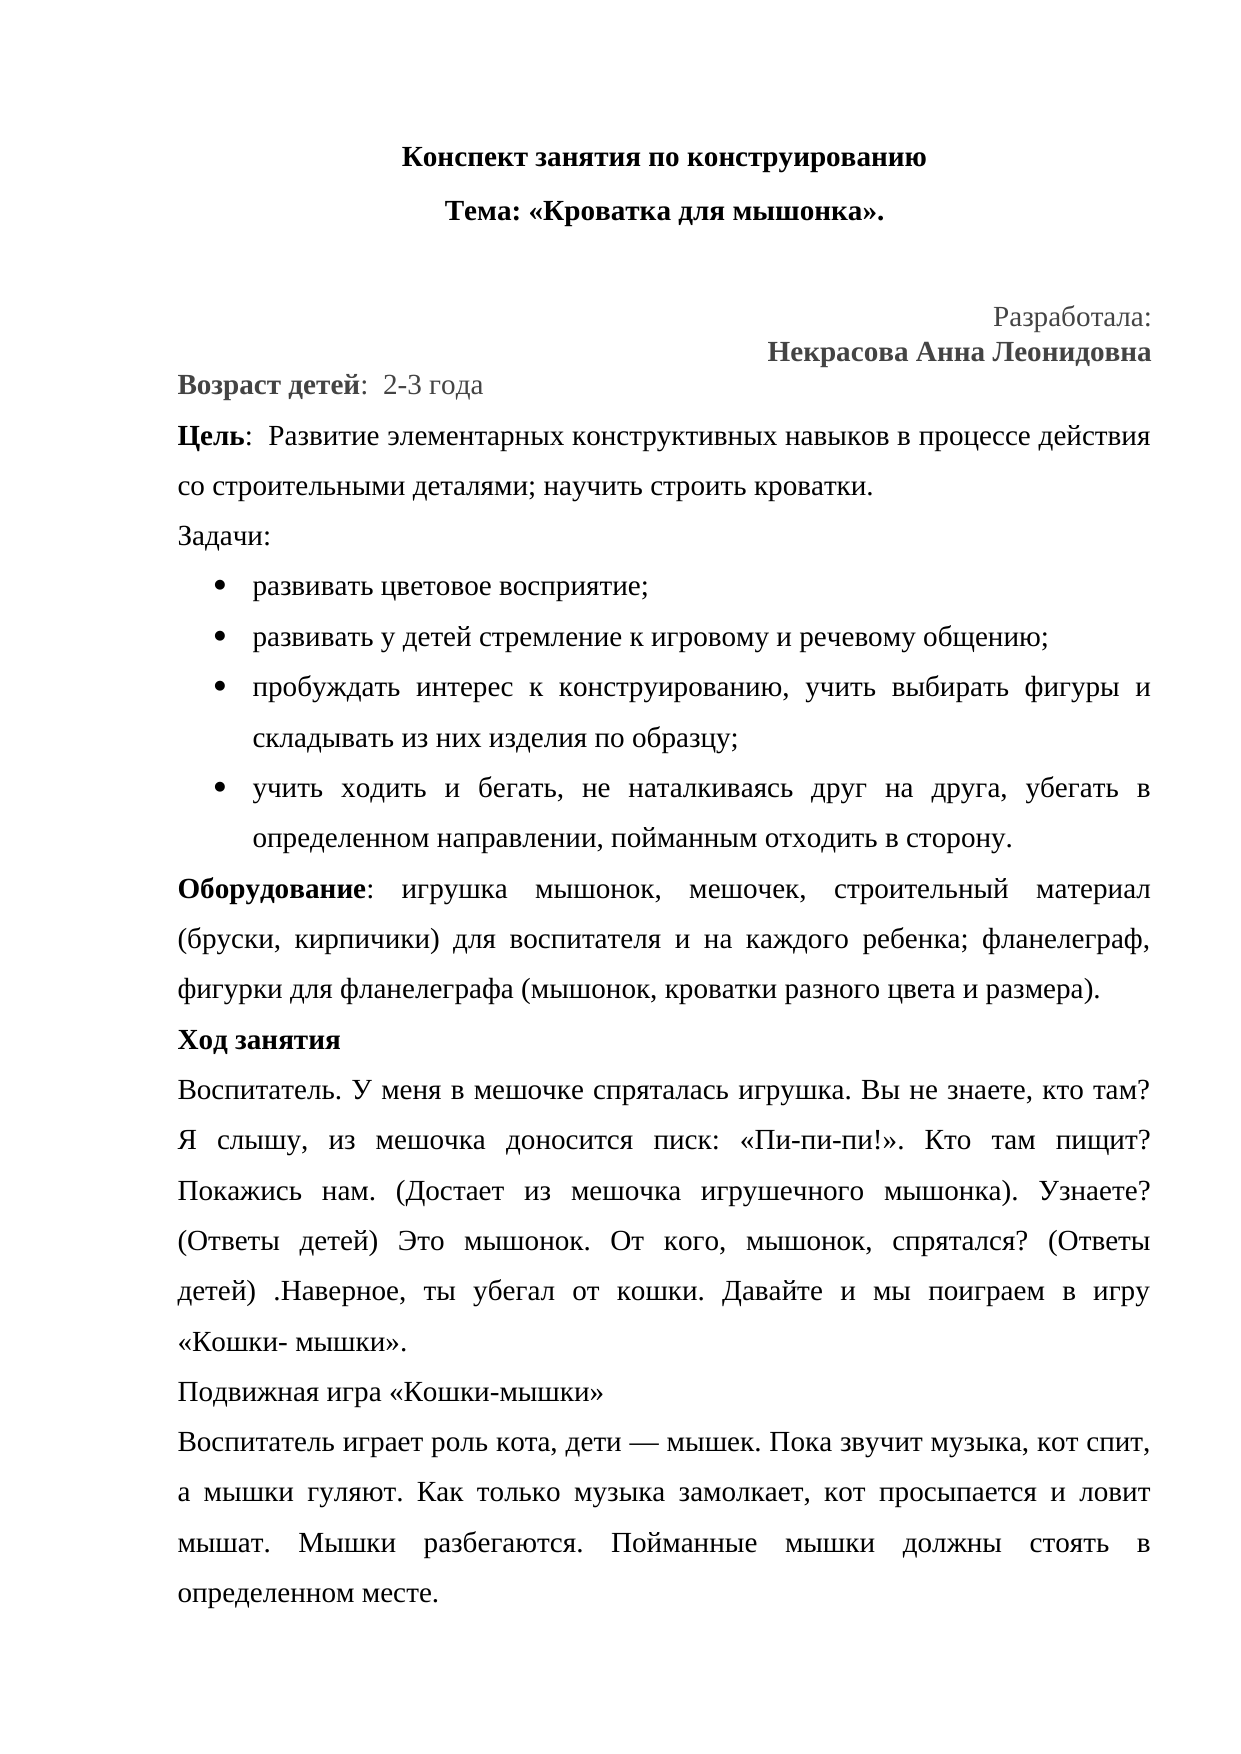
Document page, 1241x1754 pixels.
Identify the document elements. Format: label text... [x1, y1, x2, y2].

text Ход занятия [177, 1022, 1152, 1055]
text Воспитатель играет роль кота, дети — мышек. Пока звучит музыка, кот спит, а мышки гуляют. Как только музыка замолкает, кот просыпается и ловит мышат. Мышки разбегаются. Пойманные мышки должны стоять в определенном месте. [177, 1424, 1152, 1609]
text Задачи: [177, 518, 1152, 552]
text Подвижная игра «Кошки-мышки» [177, 1374, 1152, 1407]
text Конспект занятия по конструированию [177, 139, 1152, 172]
text Некрасова Анна Леонидовна [177, 332, 1152, 367]
text Возраст детей: 2-3 года [177, 367, 1152, 401]
list пробуждать интерес к конструированию, учить выбирать фигуры и складывать из них изделия по образцу; [215, 669, 1152, 753]
list учить ходить и бегать, не наталкиваясь друг на друга, убегать в определенном направлении, пойманным отходить в сторону. [215, 770, 1152, 854]
text Разработала: [177, 297, 1152, 332]
text Тема: «Кроватка для мышонка». [177, 193, 1152, 227]
text Оборудование: игрушка мышонок, мешочек, строительный материал (бруски, кирпичики) для воспитателя и на каждого ребенка; фланелеграф, фигурки для фланелеграфа (мышонок, кроватки разного цвета и размера). [177, 871, 1152, 1005]
list развивать у детей стремление к игровому и речевому общению; [215, 619, 1152, 653]
text Цель: Развитие элементарных конструктивных навыков в процессе действия со строительными деталями; научить строить кроватки. [177, 418, 1152, 501]
list развивать цветовое восприятие; [215, 568, 1152, 602]
text Воспитатель. У меня в мешочке спряталась игрушка. Вы не знаете, кто там? Я слышу, из мешочка доносится писк: «Пи-пи-пи!». Кто там пищит? Покажись нам. (Достает из мешочка игрушечного мышонка). Узнаете? (Ответы детей) Это мышонок. От кого, мышонок, спрятался? (Ответы детей) .Наверное, ты убегал от кошки. Давайте и мы поиграем в игру «Кошки- мышки». [177, 1072, 1152, 1357]
